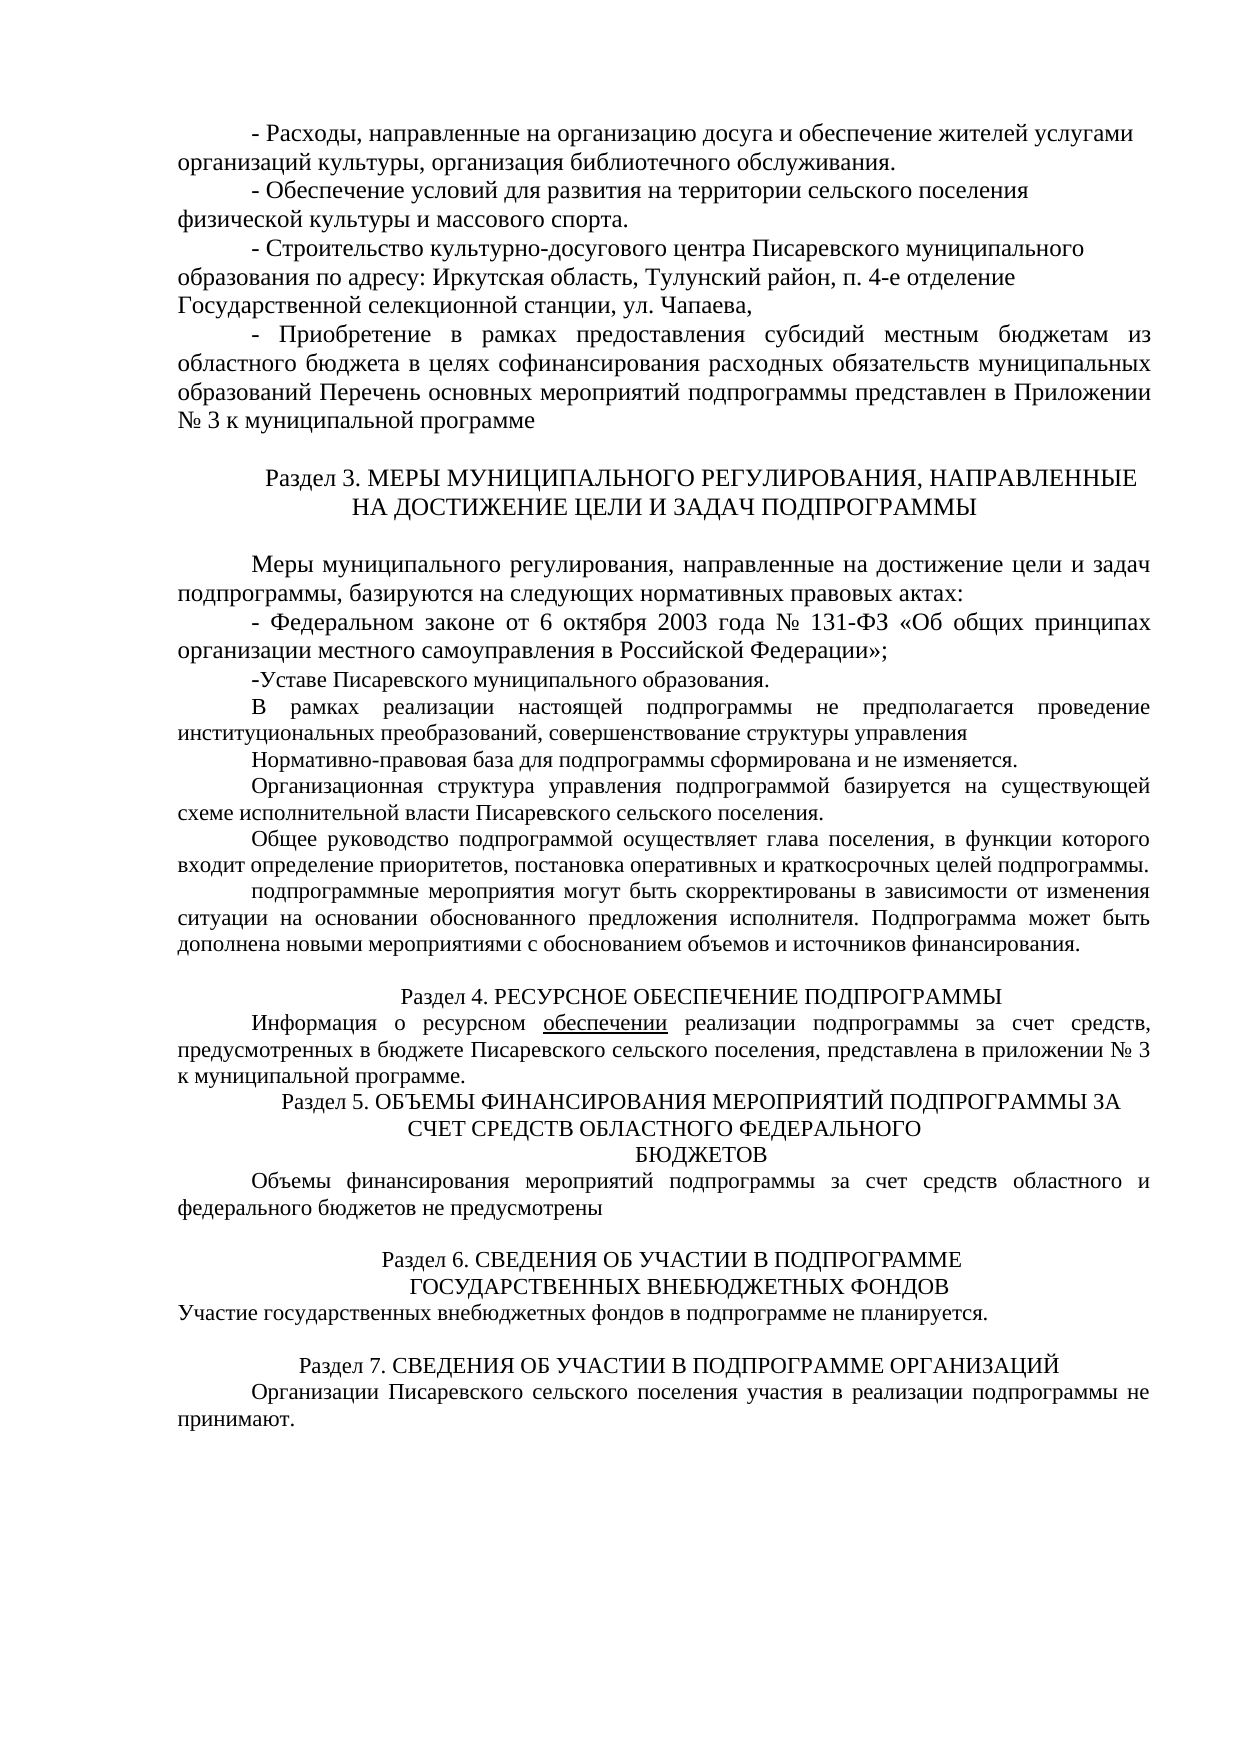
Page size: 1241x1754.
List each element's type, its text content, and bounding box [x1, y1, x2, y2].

text подпрограммные мероприятия могут быть скорректированы в зависимости от изменения ситуации на основании обоснованного предложения исполнителя. Подпрограмма может быть дополнена новыми мероприятиями с обоснованием объемов и источников финансирования. [177, 878, 1152, 957]
text Раздел 5. ОБЪЕМЫ ФИНАНСИРОВАНИЯ МЕРОПРИЯТИЙ ПОДПРОГРАММЫ ЗА СЧЕТ СРЕДСТВ ОБЛАСТНОГО ФЕДЕРАЛЬНОГО [177, 1088, 1152, 1141]
text Организационная структура управления подпрограммой базируется на существующей схеме исполнительной власти Писаревского сельского поселения. [177, 772, 1152, 825]
text Общее руководство подпрограммой осуществляет глава поселения, в функции которого входит определение приоритетов, постановка оперативных и краткосрочных целей подпрограммы. [177, 825, 1152, 878]
text Участие государственных внебюджетных фондов в подпрограмме не планируется. [177, 1299, 1152, 1326]
text - Обеспечение условий для развития на территории сельского поселения физической культуры и массового спорта. [177, 176, 1152, 233]
text - Строительство культурно-досугового центра Писаревского муниципального образования по адресу: Иркутская область, Тулунский район, п. 4-е отделение Государственной селекционной станции, ул. Чапаева, [177, 233, 1152, 319]
text Объемы финансирования мероприятий подпрограммы за счет средств областного и федерального бюджетов не предусмотрены [177, 1167, 1152, 1220]
text - Приобретение в рамках предоставления субсидий местным бюджетам из областного бюджета в целях софинансирования расходных обязательств муниципальных образований Перечень основных мероприятий подпрограммы представлен в Приложении № 3 к муниципальной программе [177, 319, 1152, 434]
text Раздел 7. СВЕДЕНИЯ ОБ УЧАСТИИ В ПОДПРОГРАММЕ ОРГАНИЗАЦИЙ [118, 1352, 1167, 1378]
text ГОСУДАРСТВЕННЫХ ВНЕБЮДЖЕТНЫХ ФОНДОВ [118, 1273, 1167, 1299]
text Меры муниципального регулирования, направленные на достижение цели и задач подпрограммы, базируются на следующих нормативных правовых актах: [177, 549, 1152, 607]
text Раздел 4. РЕСУРСНОЕ ОБЕСПЕЧЕНИЕ ПОДПРОГРАММЫ [177, 983, 1152, 1009]
text Организации Писаревского сельского поселения участия в реализации подпрограммы не принимают. [177, 1378, 1152, 1431]
text Нормативно-правовая база для подпрограммы сформирована и не изменяется. [177, 746, 1152, 772]
text Раздел 3. МЕРЫ МУНИЦИПАЛЬНОГО РЕГУЛИРОВАНИЯ, НАПРАВЛЕННЫЕ НА ДОСТИЖЕНИЕ ЦЕЛИ И ЗАДАЧ ПОДПРОГРАММЫ [177, 463, 1152, 521]
text БЮДЖЕТОВ [177, 1141, 1152, 1167]
text Раздел 6. СВЕДЕНИЯ ОБ УЧАСТИИ В ПОДПРОГРАММЕ [177, 1247, 1167, 1273]
text -Уставе Писаревского муниципального образования. [177, 664, 1152, 693]
text - Федеральном законе от 6 октября 2003 года № 131-ФЗ «Об общих принципах организации местного самоуправления в Российской Федерации»; [177, 607, 1152, 664]
text В рамках реализации настоящей подпрограммы не предполагается проведение институциональных преобразований, совершенствование структуры управления [177, 693, 1152, 746]
text Информация о ресурсном обеспечении реализации подпрограммы за счет средств, предусмотренных в бюджете Писаревского сельского поселения, представлена в приложении № 3 к муниципальной программе. [177, 1009, 1152, 1088]
text - Расходы, направленные на организацию досуга и обеспечение жителей услугами организаций культуры, организация библиотечного обслуживания. [177, 118, 1152, 176]
